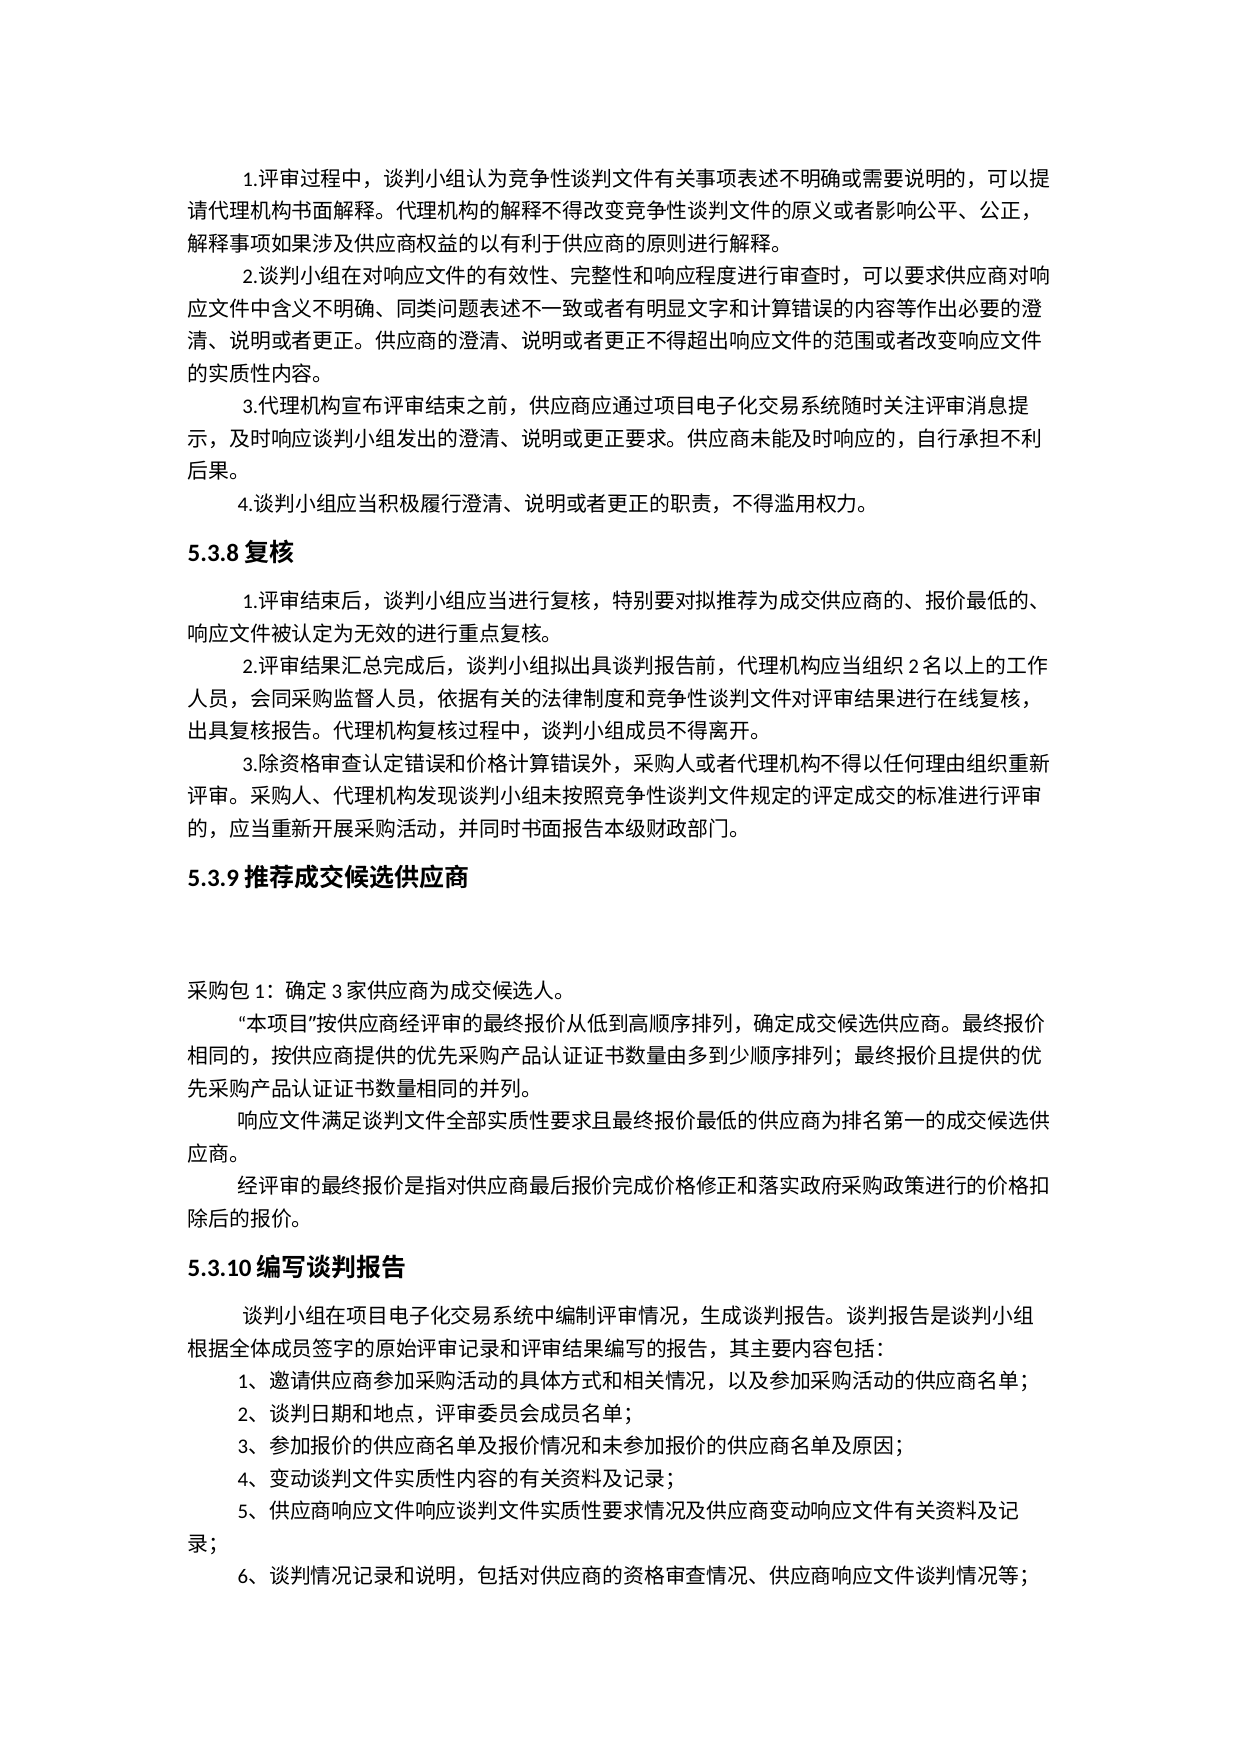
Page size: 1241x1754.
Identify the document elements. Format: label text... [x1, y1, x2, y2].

text 5.3.8复核 [187, 519, 1053, 584]
text 4、变动谈判文件实质性内容的有关资料及记录； [187, 1462, 1053, 1494]
text “本项目”按供应商经评审的最终报价从低到高顺序排列，确定成交候选供应商。最终报价相同的，按供应商提供的优先采购产品认证证书数量由多到少顺序排列；最终报价且提供的优先采购产品认证证书数量相同的并列。 [187, 1007, 1053, 1104]
text 5.3.9推荐成交候选供应商 [187, 844, 1053, 909]
text 响应文件满足谈判文件全部实质性要求且最终报价最低的供应商为排名第一的成交候选供应商。 [187, 1104, 1053, 1169]
text 1.评审结束后，谈判小组应当进行复核，特别要对拟推荐为成交供应商的、报价最低的、响应文件被认定为无效的进行重点复核。 [187, 584, 1053, 649]
text 5.3.10编写谈判报告 [187, 1234, 1053, 1299]
text 5、供应商响应文件响应谈判文件实质性要求情况及供应商变动响应文件有关资料及记录； [187, 1494, 1053, 1559]
text 3.代理机构宣布评审结束之前，供应商应通过项目电子化交易系统随时关注评审消息提示，及时响应谈判小组发出的澄清、说明或更正要求。供应商未能及时响应的，自行承担不利后果。 [187, 389, 1053, 487]
text 采购包1：确定3家供应商为成交候选人。 [187, 974, 1053, 1007]
text 1.评审过程中，谈判小组认为竞争性谈判文件有关事项表述不明确或需要说明的，可以提请代理机构书面解释。代理机构的解释不得改变竞争性谈判文件的原义或者影响公平、公正，解释事项如果涉及供应商权益的以有利于供应商的原则进行解释。 [187, 162, 1053, 259]
text 2.评审结果汇总完成后，谈判小组拟出具谈判报告前，代理机构应当组织2名以上的工作人员，会同采购监督人员，依据有关的法律制度和竞争性谈判文件对评审结果进行在线复核，出具复核报告。代理机构复核过程中，谈判小组成员不得离开。 [187, 649, 1053, 747]
text 1、邀请供应商参加采购活动的具体方式和相关情况，以及参加采购活动的供应商名单； [187, 1364, 1053, 1397]
text 6、谈判情况记录和说明，包括对供应商的资格审查情况、供应商响应文件谈判情况等； [187, 1559, 1053, 1592]
text 4.谈判小组应当积极履行澄清、说明或者更正的职责，不得滥用权力。 [187, 487, 1053, 519]
text 谈判小组在项目电子化交易系统中编制评审情况，生成谈判报告。谈判报告是谈判小组根据全体成员签字的原始评审记录和评审结果编写的报告，其主要内容包括： [187, 1299, 1053, 1364]
text 3.除资格审查认定错误和价格计算错误外，采购人或者代理机构不得以任何理由组织重新评审。采购人、代理机构发现谈判小组未按照竞争性谈判文件规定的评定成交的标准进行评审的，应当重新开展采购活动，并同时书面报告本级财政部门。 [187, 747, 1053, 844]
text 3、参加报价的供应商名单及报价情况和未参加报价的供应商名单及原因； [187, 1429, 1053, 1462]
text 2.谈判小组在对响应文件的有效性、完整性和响应程度进行审查时，可以要求供应商对响应文件中含义不明确、同类问题表述不一致或者有明显文字和计算错误的内容等作出必要的澄清、说明或者更正。供应商的澄清、说明或者更正不得超出响应文件的范围或者改变响应文件的实质性内容。 [187, 259, 1053, 389]
text 2、谈判日期和地点，评审委员会成员名单； [187, 1397, 1053, 1429]
text 经评审的最终报价是指对供应商最后报价完成价格修正和落实政府采购政策进行的价格扣除后的报价。 [187, 1169, 1053, 1234]
